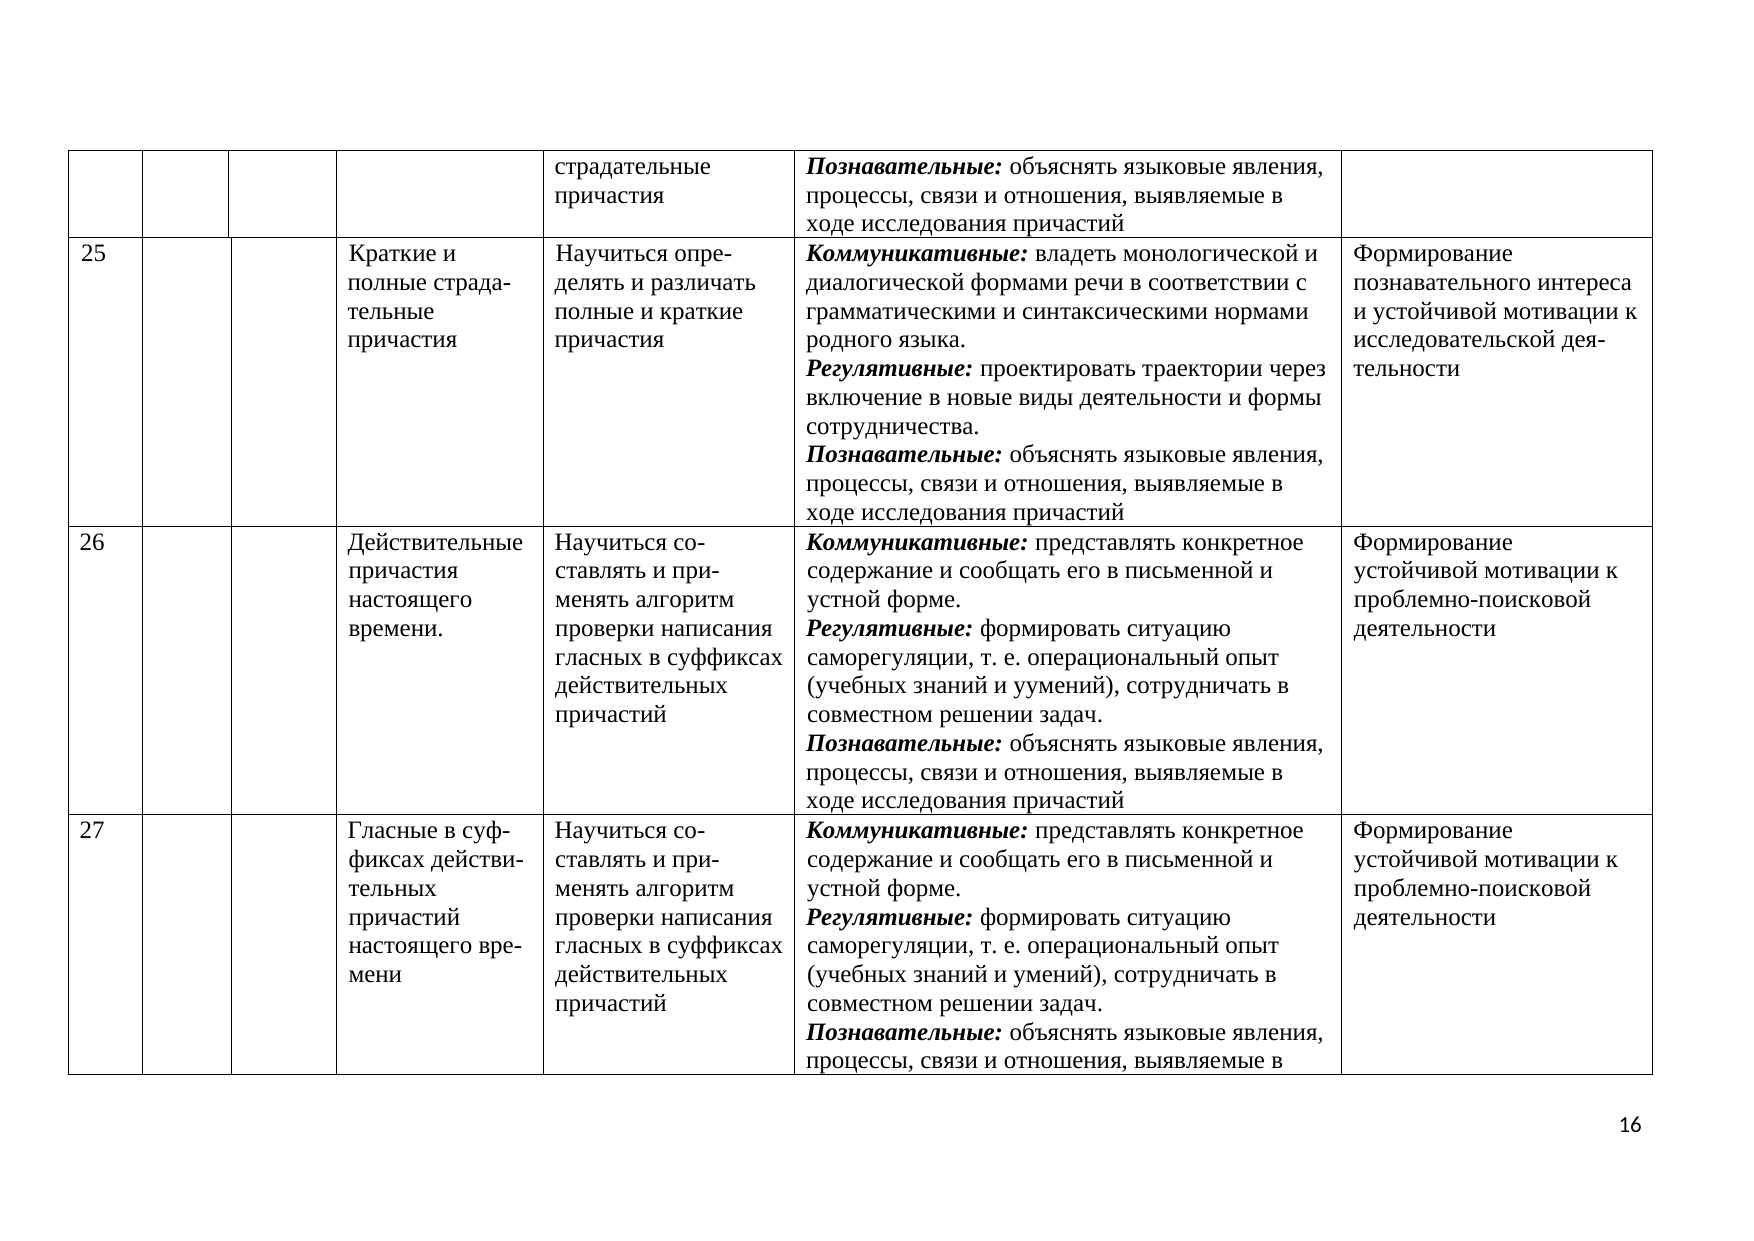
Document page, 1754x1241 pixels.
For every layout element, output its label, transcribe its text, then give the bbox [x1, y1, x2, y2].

table_cell 27 [69, 815, 142, 1074]
table_cell [232, 527, 336, 814]
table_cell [795, 815, 1341, 1074]
table_cell Действительные причастия настоящего времени. [337, 527, 543, 814]
table_cell [143, 151, 228, 237]
table_cell Коммуникативные: владеть монологической и диалогической формами речи в соответствии с грамматическими и синтаксическими нормами родного языка. Регулятивные: проектировать траектории через включение в новые виды деятельности и формы сотрудничества. Познавательные: объяснять языковые явления, процессы, связи и отношения, выявляемые в ходе исследования причастий [795, 238, 1341, 526]
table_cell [544, 151, 794, 237]
table_cell Коммуникативные: представлять конкретное содержание и сообщать его в письменной и устной форме. Регулятивные: формировать ситуацию саморегуляции, т. е. операциональный опыт (учебных знаний и уумений), сотрудничать в совместном решении задач. Познавательные: объяснять языковые явления, процессы, связи и отношения, выявляемые в ходе исследования причастий [795, 527, 1341, 814]
table_cell Формирование устойчивой мотивации к проблемно-поисковой деятельности [1342, 527, 1652, 814]
table_cell Краткие и полные страдательные причастия [337, 238, 543, 526]
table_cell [544, 815, 794, 1074]
table_cell 25 [69, 238, 142, 526]
table_cell [143, 527, 231, 814]
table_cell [1342, 151, 1652, 237]
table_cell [795, 151, 1341, 237]
table_cell [232, 815, 336, 1074]
table_cell [229, 151, 336, 237]
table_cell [1342, 815, 1652, 1074]
table_cell 24 [69, 151, 142, 237]
table_cell [143, 238, 231, 526]
table_cell Формирование познавательного интереса и устойчивой мотивации к исследовательской деятельности [1342, 238, 1652, 526]
table_cell Научиться составлять и применять алгоритм проверки написания гласных в суффиксах действительных причастий [544, 527, 794, 814]
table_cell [337, 815, 543, 1074]
table_cell [143, 815, 231, 1074]
table_cell Научиться определять и различать полные и краткие причастия [544, 238, 794, 526]
table_cell 26 [69, 527, 142, 814]
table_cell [337, 151, 543, 237]
table_cell [232, 238, 336, 526]
